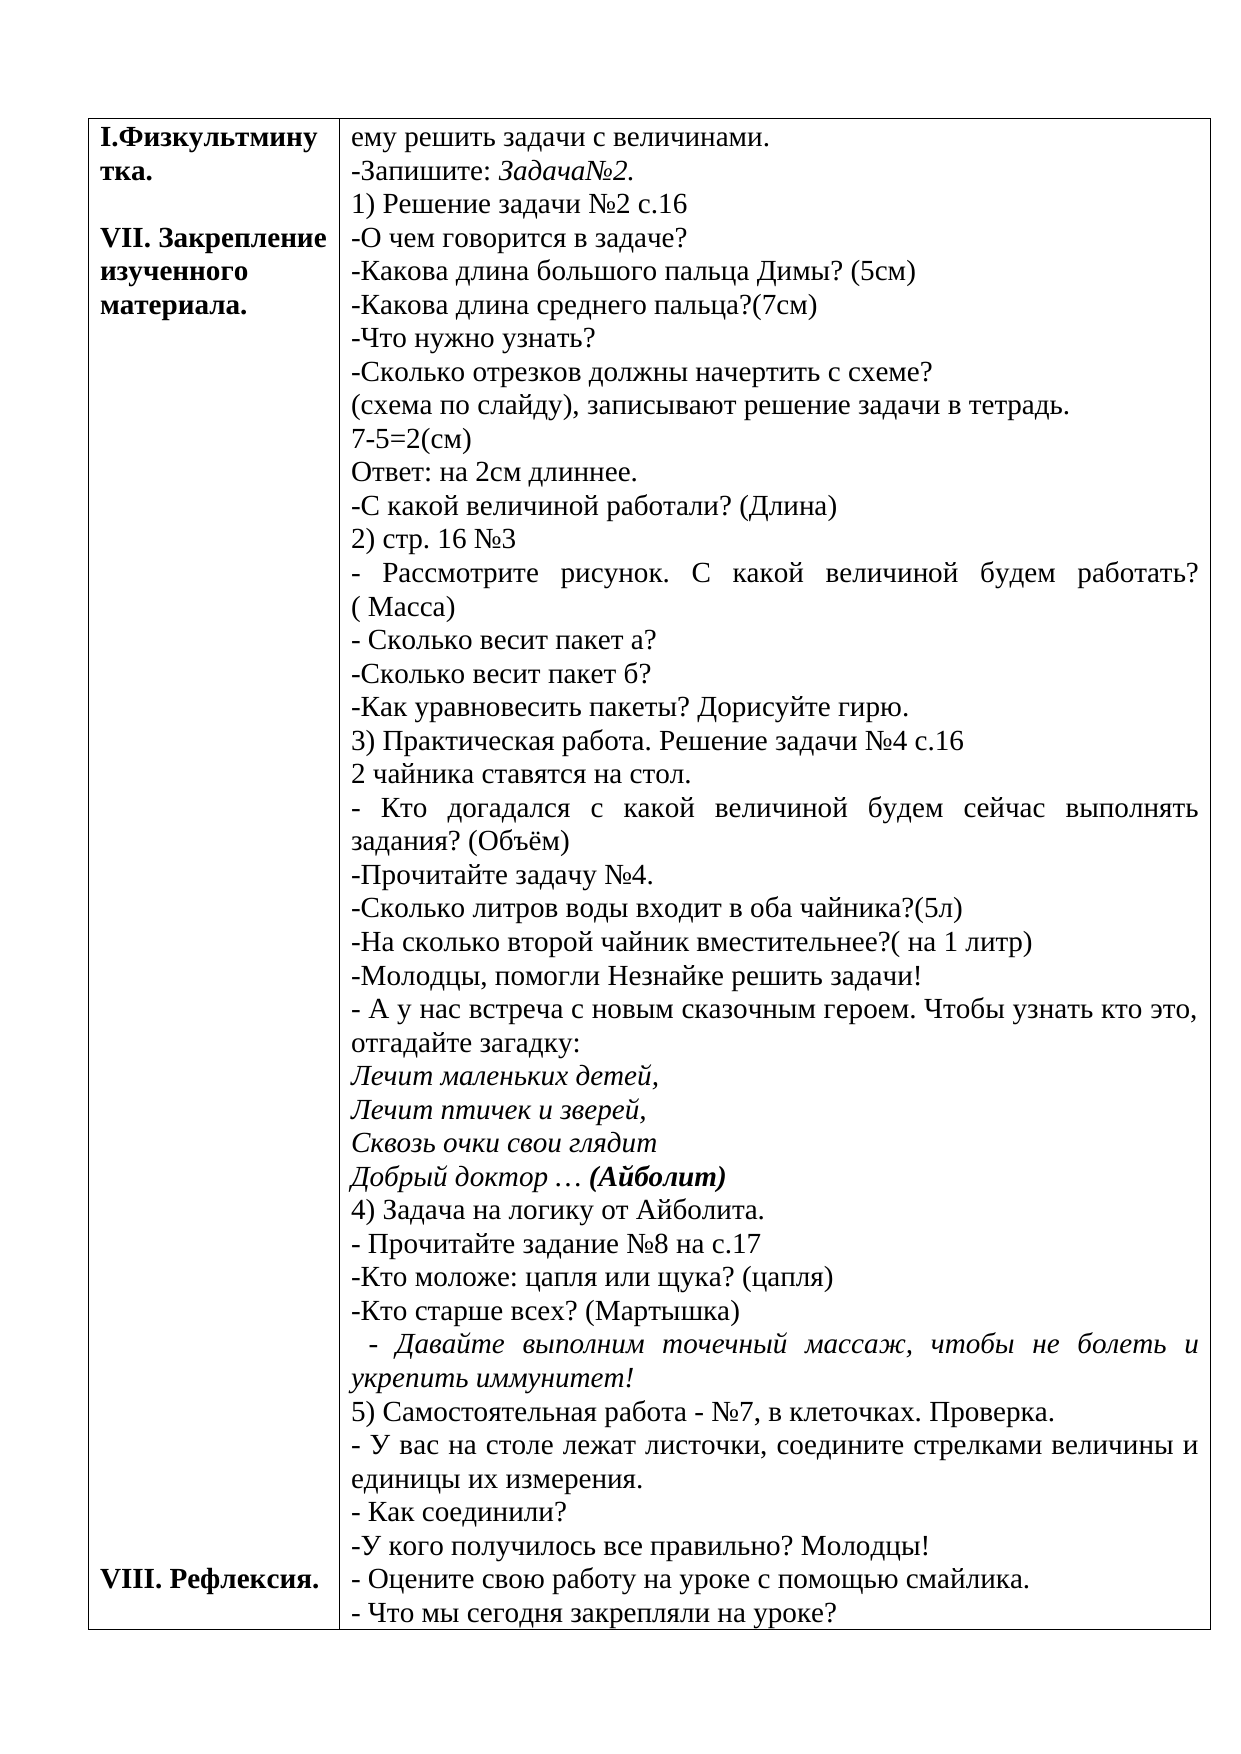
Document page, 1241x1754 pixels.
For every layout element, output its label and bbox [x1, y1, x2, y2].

table_header [89, 119, 339, 1628]
table_header [340, 119, 1210, 1628]
